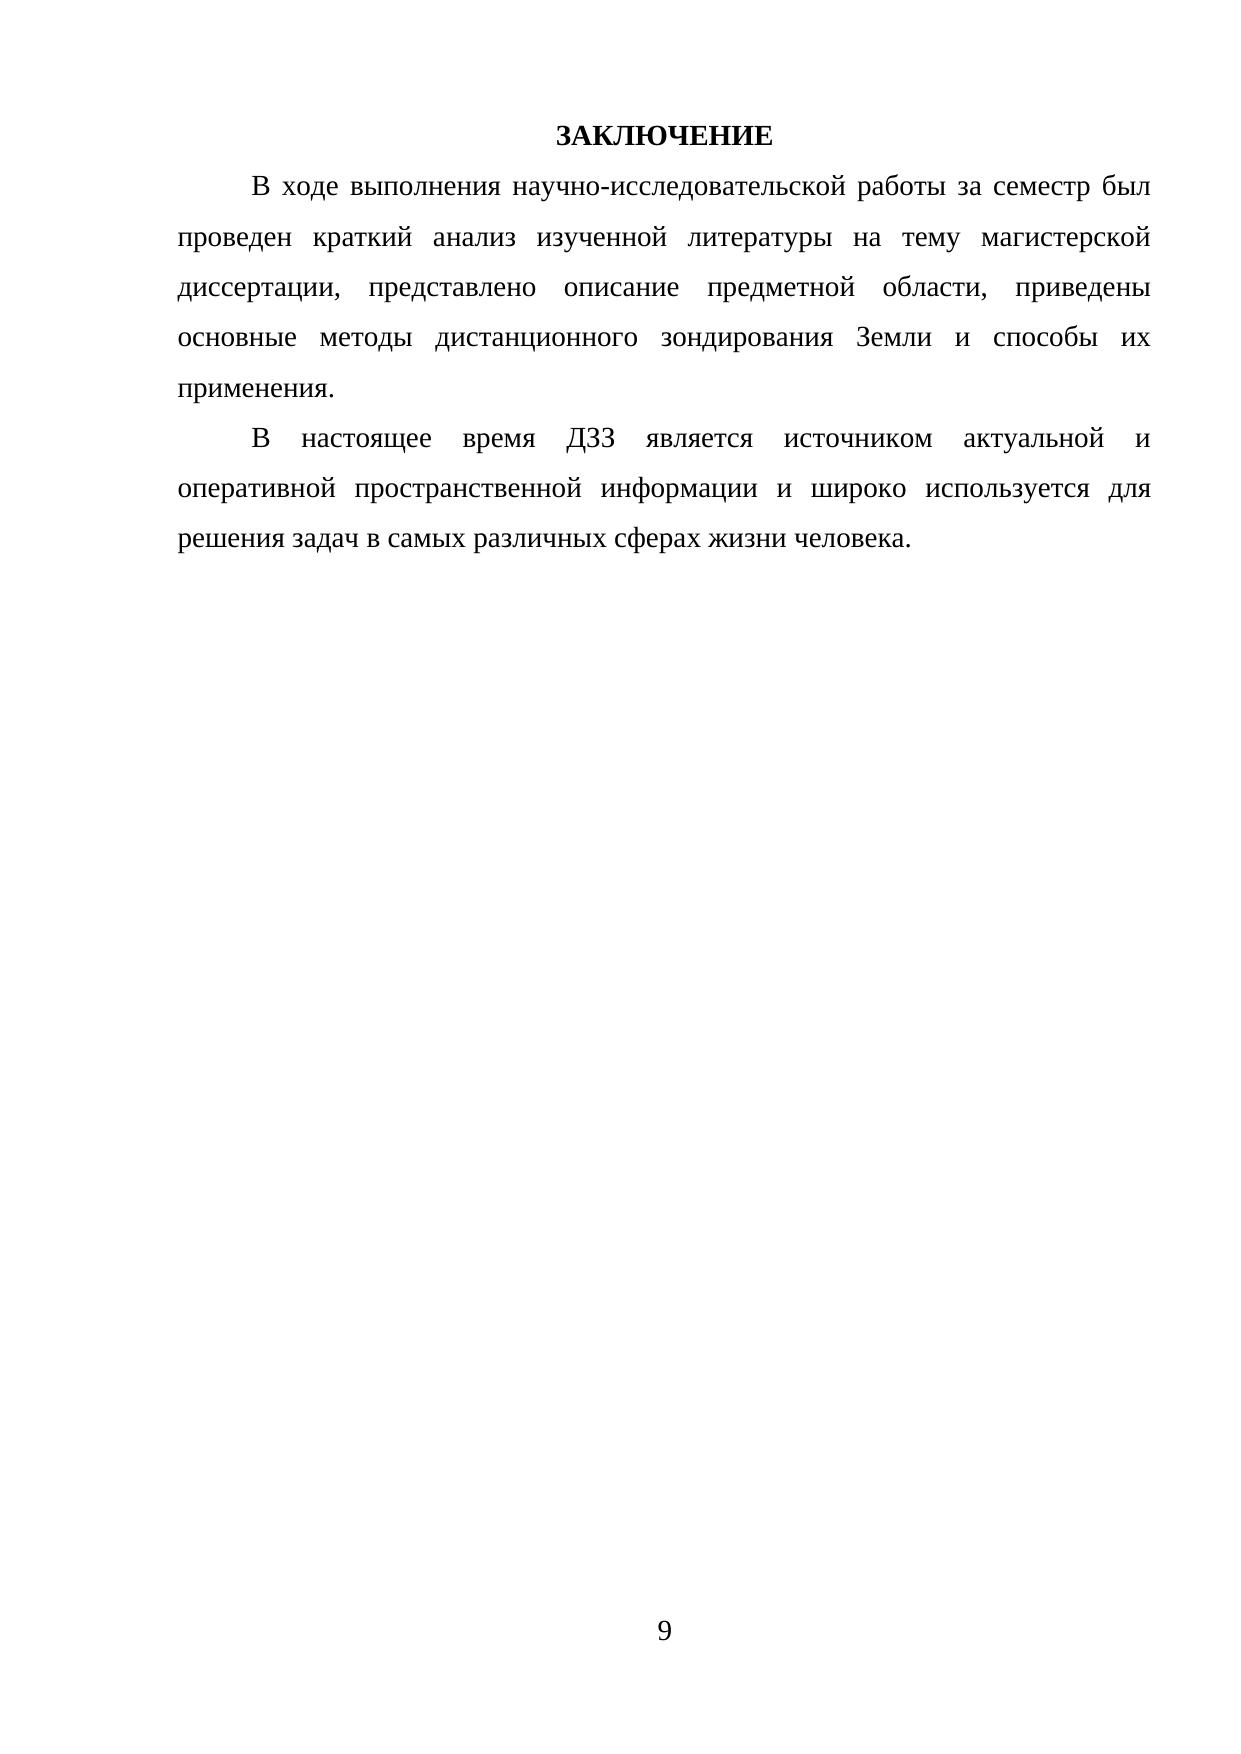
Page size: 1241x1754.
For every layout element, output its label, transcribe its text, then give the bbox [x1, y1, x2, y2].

text В ходе выполнения научно-исследовательской работы за семестр был проведен краткий анализ изученной литературы на тему магистерской диссертации, представлено описание предметной области, приведены основные методы дистанционного зондирования Земли и способы их применения. [177, 168, 1152, 403]
list Заключение [177, 118, 1152, 152]
text В настоящее время ДЗЗ является источником актуальной и оперативной пространственной информации и широко используется для решения задач в самых различных сферах жизни человека. [177, 420, 1152, 554]
